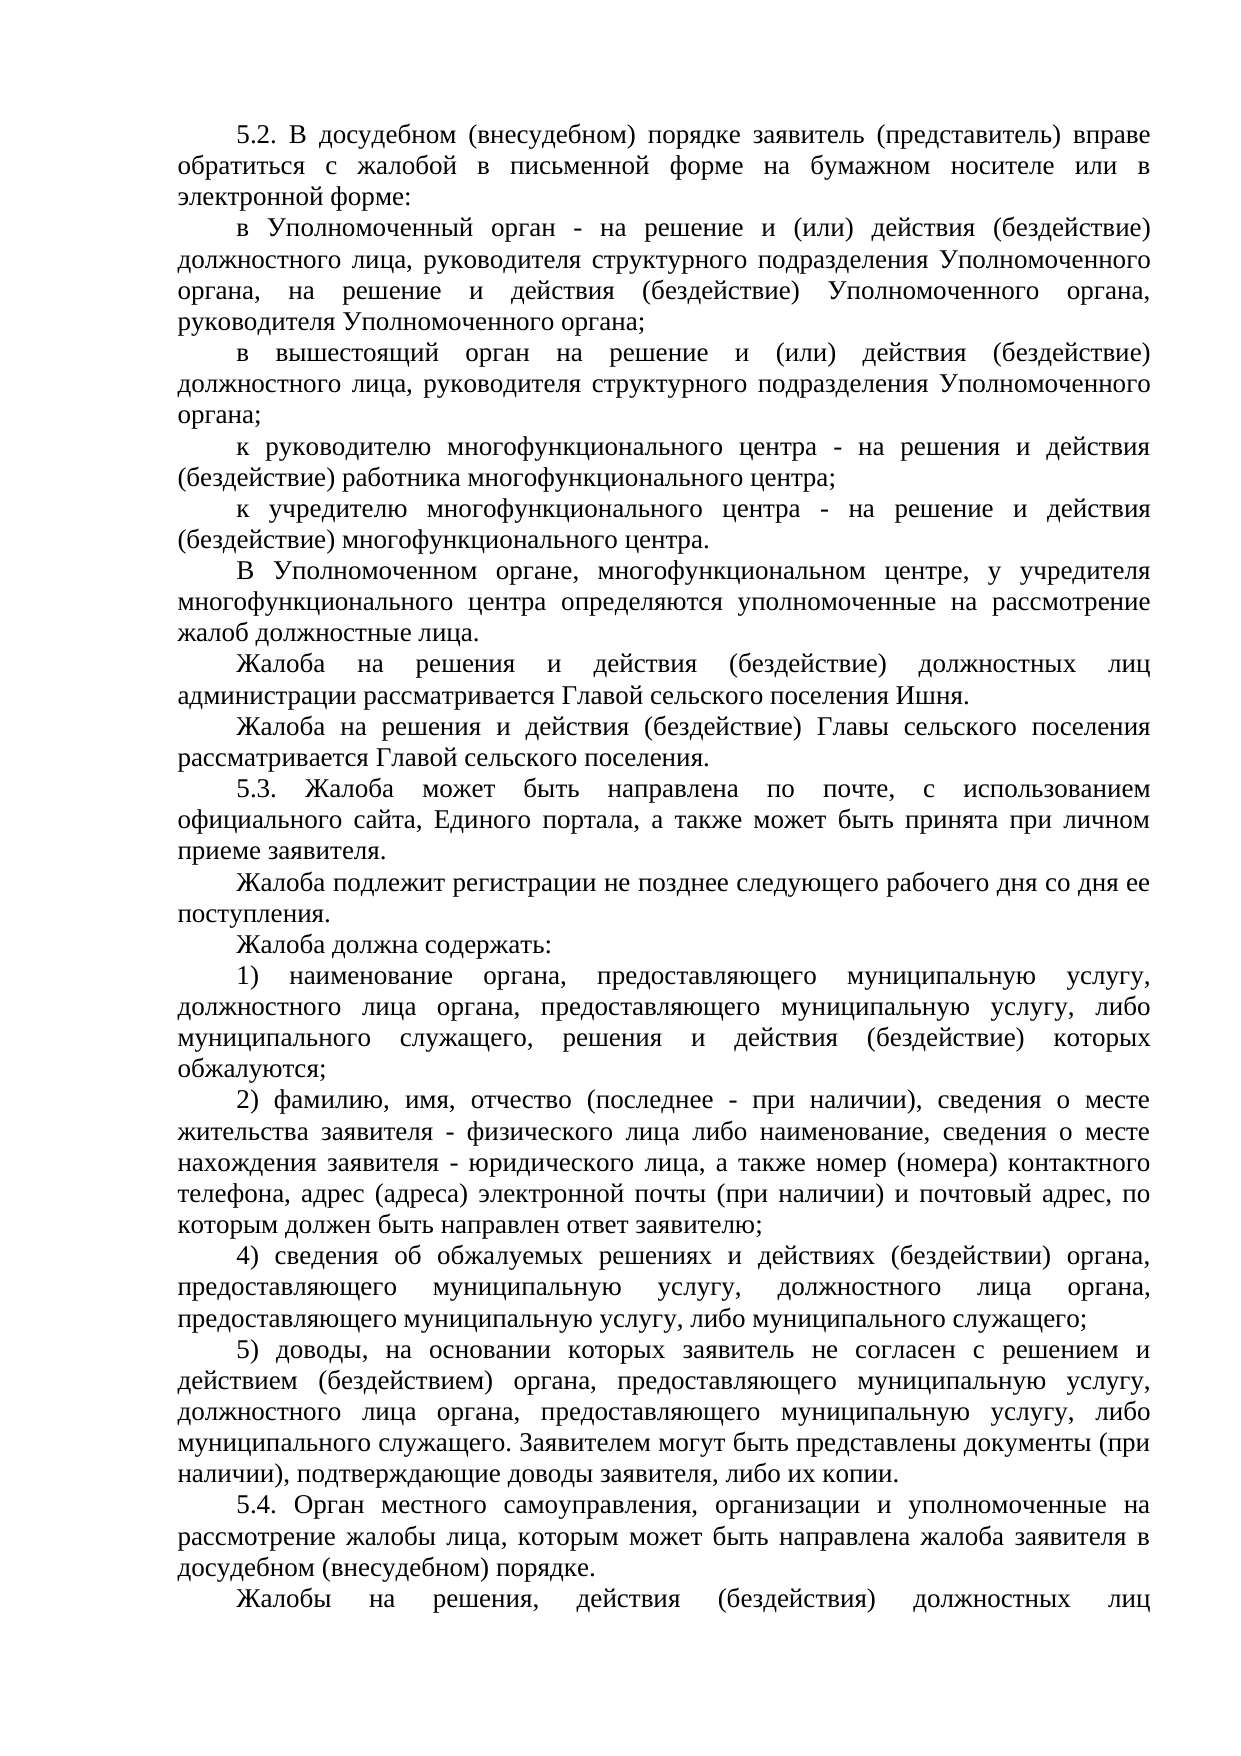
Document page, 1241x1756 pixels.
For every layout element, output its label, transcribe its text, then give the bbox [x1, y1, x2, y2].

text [177, 1582, 1152, 1613]
text Жалоба должна содержать: [177, 928, 1152, 959]
text 1) наименование органа, предоставляющего муниципальную услугу, должностного лица органа, предоставляющего муниципальную услугу, либо муниципального служащего, решения и действия (бездействие) которых обжалуются; [177, 959, 1152, 1084]
text 4) сведения об обжалуемых решениях и действиях (бездействии) органа, предоставляющего муниципальную услугу, должностного лица органа, предоставляющего муниципальную услугу, либо муниципального служащего; [177, 1239, 1152, 1333]
text Жалоба подлежит регистрации не позднее следующего рабочего дня со дня ее поступления. [177, 866, 1152, 928]
text 2) фамилию, имя, отчество (последнее - при наличии), сведения о месте жительства заявителя - физического лица либо наименование, сведения о месте нахождения заявителя - юридического лица, а также номер (номера) контактного телефона, адрес (адреса) электронной почты (при наличии) и почтовый адрес, по которым должен быть направлен ответ заявителю; [177, 1084, 1152, 1239]
text 5.2. В досудебном (внесудебном) порядке заявитель (представитель) вправе обратиться с жалобой в письменной форме на бумажном носителе или в электронной форме: [177, 118, 1152, 212]
text к руководителю многофункционального центра - на решения и действия (бездействие) работника многофункционального центра; [177, 429, 1152, 492]
text 5.4. Орган местного самоуправления, организации и уполномоченные на рассмотрение жалобы лица, которым может быть направлена жалоба заявителя в досудебном (внесудебном) порядке. [177, 1488, 1152, 1582]
text Жалоба на решения и действия (бездействие) должностных лиц администрации рассматривается Главой сельского поселения Ишня. [177, 648, 1152, 710]
text в вышестоящий орган на решение и (или) действия (бездействие) должностного лица, руководителя структурного подразделения Уполномоченного органа; [177, 336, 1152, 429]
text в Уполномоченный орган - на решение и (или) действия (бездействие) должностного лица, руководителя структурного подразделения Уполномоченного органа, на решение и действия (бездействие) Уполномоченного органа, руководителя Уполномоченного органа; [177, 212, 1152, 336]
text 5) доводы, на основании которых заявитель не согласен с решением и действием (бездействием) органа, предоставляющего муниципальную услугу, должностного лица органа, предоставляющего муниципальную услугу, либо муниципального служащего. Заявителем могут быть представлены документы (при наличии), подтверждающие доводы заявителя, либо их копии. [177, 1333, 1152, 1488]
text Жалоба на решения и действия (бездействие) Главы сельского поселения рассматривается Главой сельского поселения. [177, 710, 1152, 772]
text В Уполномоченном органе, многофункциональном центре, у учредителя многофункционального центра определяются уполномоченные на рассмотрение жалоб должностные лица. [177, 554, 1152, 648]
text к учредителю многофункционального центра - на решение и действия (бездействие) многофункционального центра. [177, 492, 1152, 554]
text 5.3. Жалоба может быть направлена по почте, с использованием официального сайта, Единого портала, а также может быть принята при личном приеме заявителя. [177, 772, 1152, 866]
